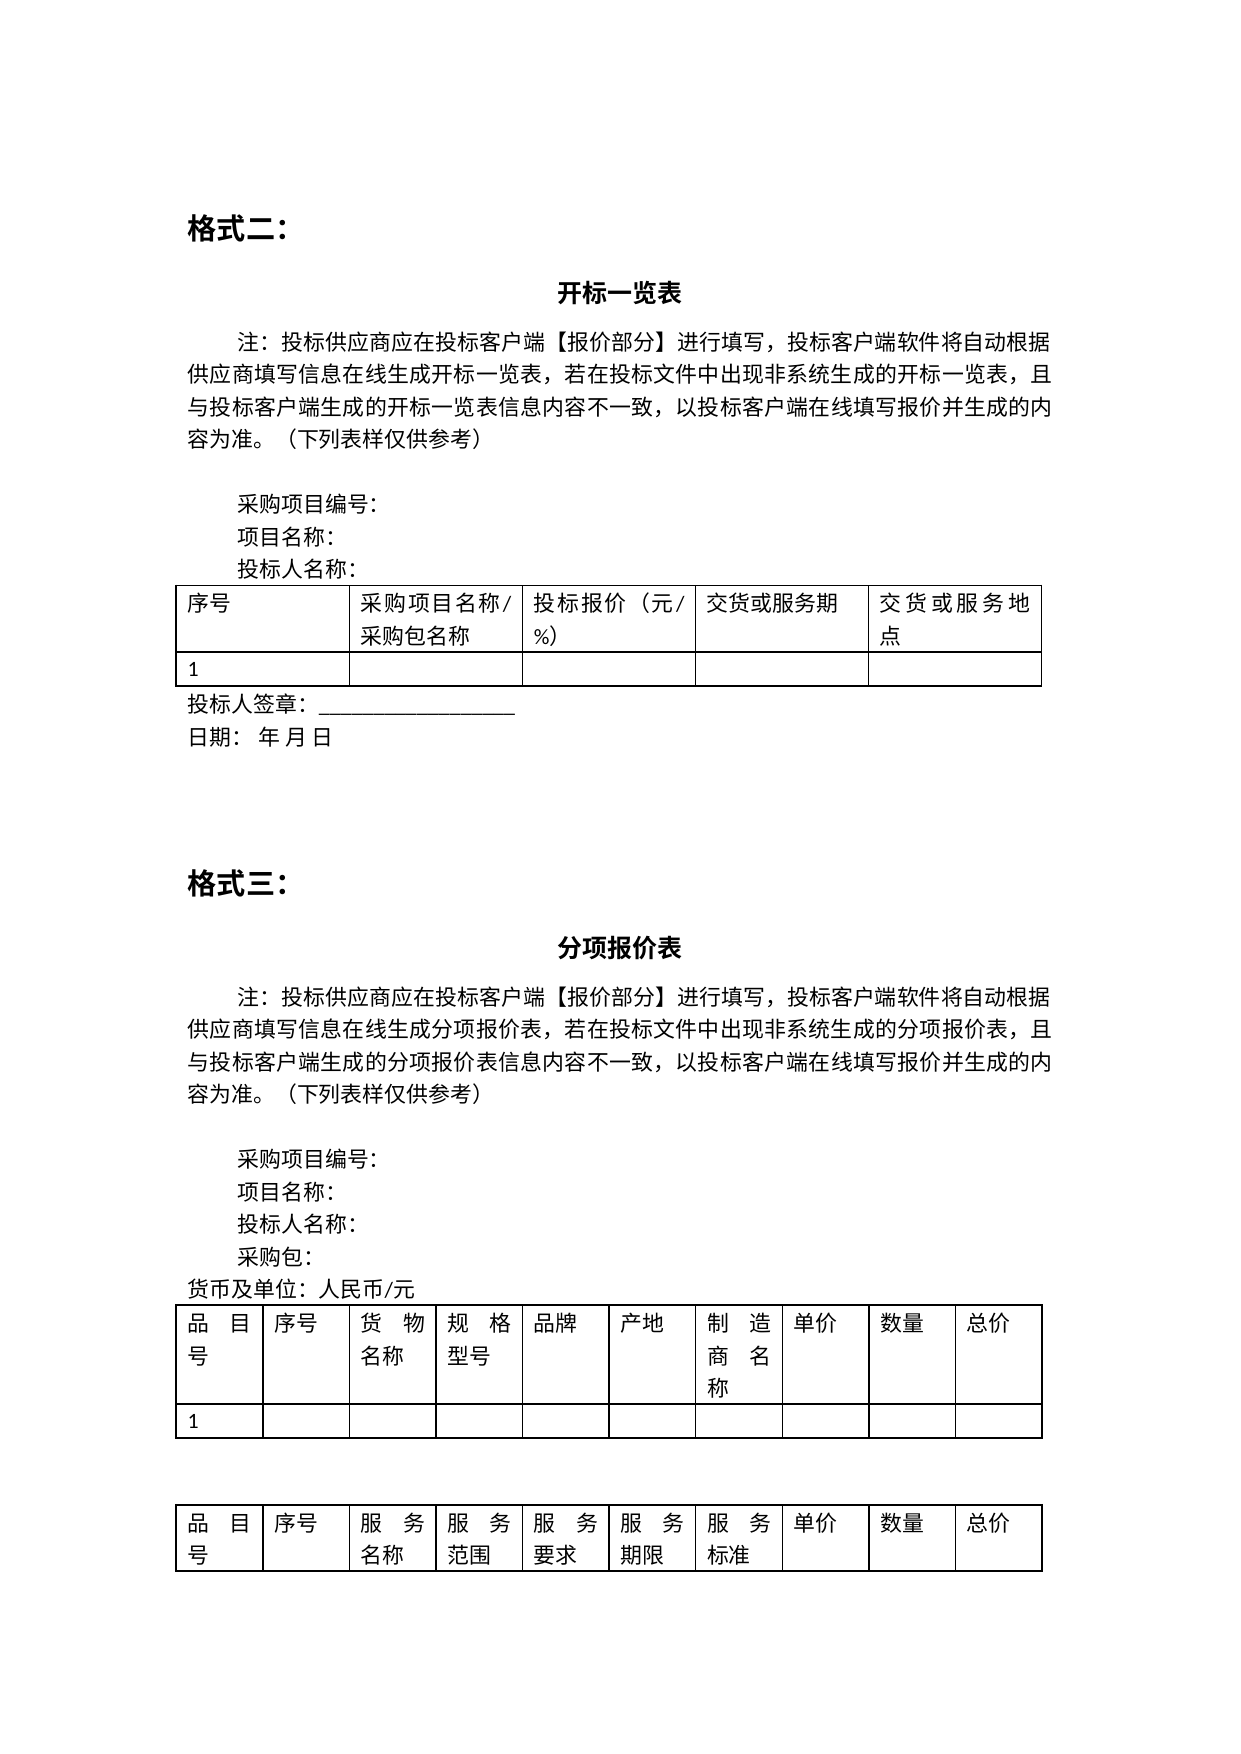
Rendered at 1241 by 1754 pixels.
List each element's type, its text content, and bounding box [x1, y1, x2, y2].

table_header 投标报价（元/%） [523, 586, 695, 651]
table_header 序号 [264, 1306, 349, 1403]
table_header 采购项目名称/采购包名称 [350, 586, 522, 651]
table_header 单价 [783, 1306, 868, 1403]
table_cell [870, 1405, 955, 1437]
text 开标一览表 [187, 259, 1053, 324]
text 项目名称： [187, 1174, 1053, 1207]
table_cell [869, 653, 1041, 685]
table_header 序号 [177, 586, 349, 651]
table_cell [350, 1405, 435, 1437]
text 格式二： [187, 194, 1053, 259]
text 采购项目编号： [187, 487, 1053, 519]
table_cell [523, 1405, 608, 1437]
text 货币及单位：人民币/元 [187, 1272, 1053, 1304]
table_header 数量 [870, 1306, 955, 1403]
table_header 制造商名称 [696, 1306, 782, 1403]
table_header 交货或服务地点 [869, 586, 1041, 651]
text 注：投标供应商应在投标客户端【报价部分】进行填写，投标客户端软件将自动根据供应商填写信息在线生成开标一览表，若在投标文件中出现非系统生成的开标一览表，且与投标客户端生成的开标一览表信息内容不一致，以投标客户端在线填写报价并生成的内容为准。（下列表样仅供参考） [187, 324, 1053, 487]
text 投标人名称： [187, 1207, 1053, 1239]
table_header 服务要求 [523, 1506, 608, 1570]
table_cell [523, 653, 695, 685]
text 格式三： [187, 849, 1053, 914]
table_header 品牌 [523, 1306, 608, 1403]
table_header 序号 [264, 1506, 349, 1570]
table_cell [696, 653, 868, 685]
text 分项报价表 [187, 914, 1053, 979]
table_header 单价 [783, 1506, 868, 1570]
table_cell [350, 653, 522, 685]
table_header 品目号 [177, 1306, 262, 1403]
table_header 总价 [956, 1506, 1041, 1570]
table_cell [783, 1405, 868, 1437]
text 采购项目编号： [187, 1142, 1053, 1174]
table_header 服务范围 [437, 1506, 522, 1570]
text 采购包： [187, 1239, 1053, 1272]
table_cell 1 [177, 653, 349, 685]
table_header 品目号 [177, 1506, 262, 1570]
table_header 货物名称 [350, 1306, 435, 1403]
table_cell [264, 1405, 349, 1437]
table_cell [437, 1405, 522, 1437]
text 投标人签章：__________________ [187, 687, 1053, 719]
table_header 产地 [610, 1306, 695, 1403]
text 日期： 年 月 日 [187, 719, 1053, 752]
table_header 服务名称 [350, 1506, 435, 1570]
text 项目名称： [187, 519, 1053, 552]
table_cell 1 [177, 1405, 262, 1437]
table_header 服务期限 [610, 1506, 695, 1570]
table_cell [956, 1405, 1041, 1437]
table_cell [696, 1405, 782, 1437]
table_header 数量 [870, 1506, 955, 1570]
table_header 服务标准 [696, 1506, 782, 1570]
table_cell [610, 1405, 695, 1437]
table_header 总价 [956, 1306, 1041, 1403]
text 注：投标供应商应在投标客户端【报价部分】进行填写，投标客户端软件将自动根据供应商填写信息在线生成分项报价表，若在投标文件中出现非系统生成的分项报价表，且与投标客户端生成的分项报价表信息内容不一致，以投标客户端在线填写报价并生成的内容为准。（下列表样仅供参考） [187, 979, 1053, 1142]
table_header 交货或服务期 [696, 586, 868, 651]
table_header 规格型号 [437, 1306, 522, 1403]
text 投标人名称： [187, 552, 1053, 584]
